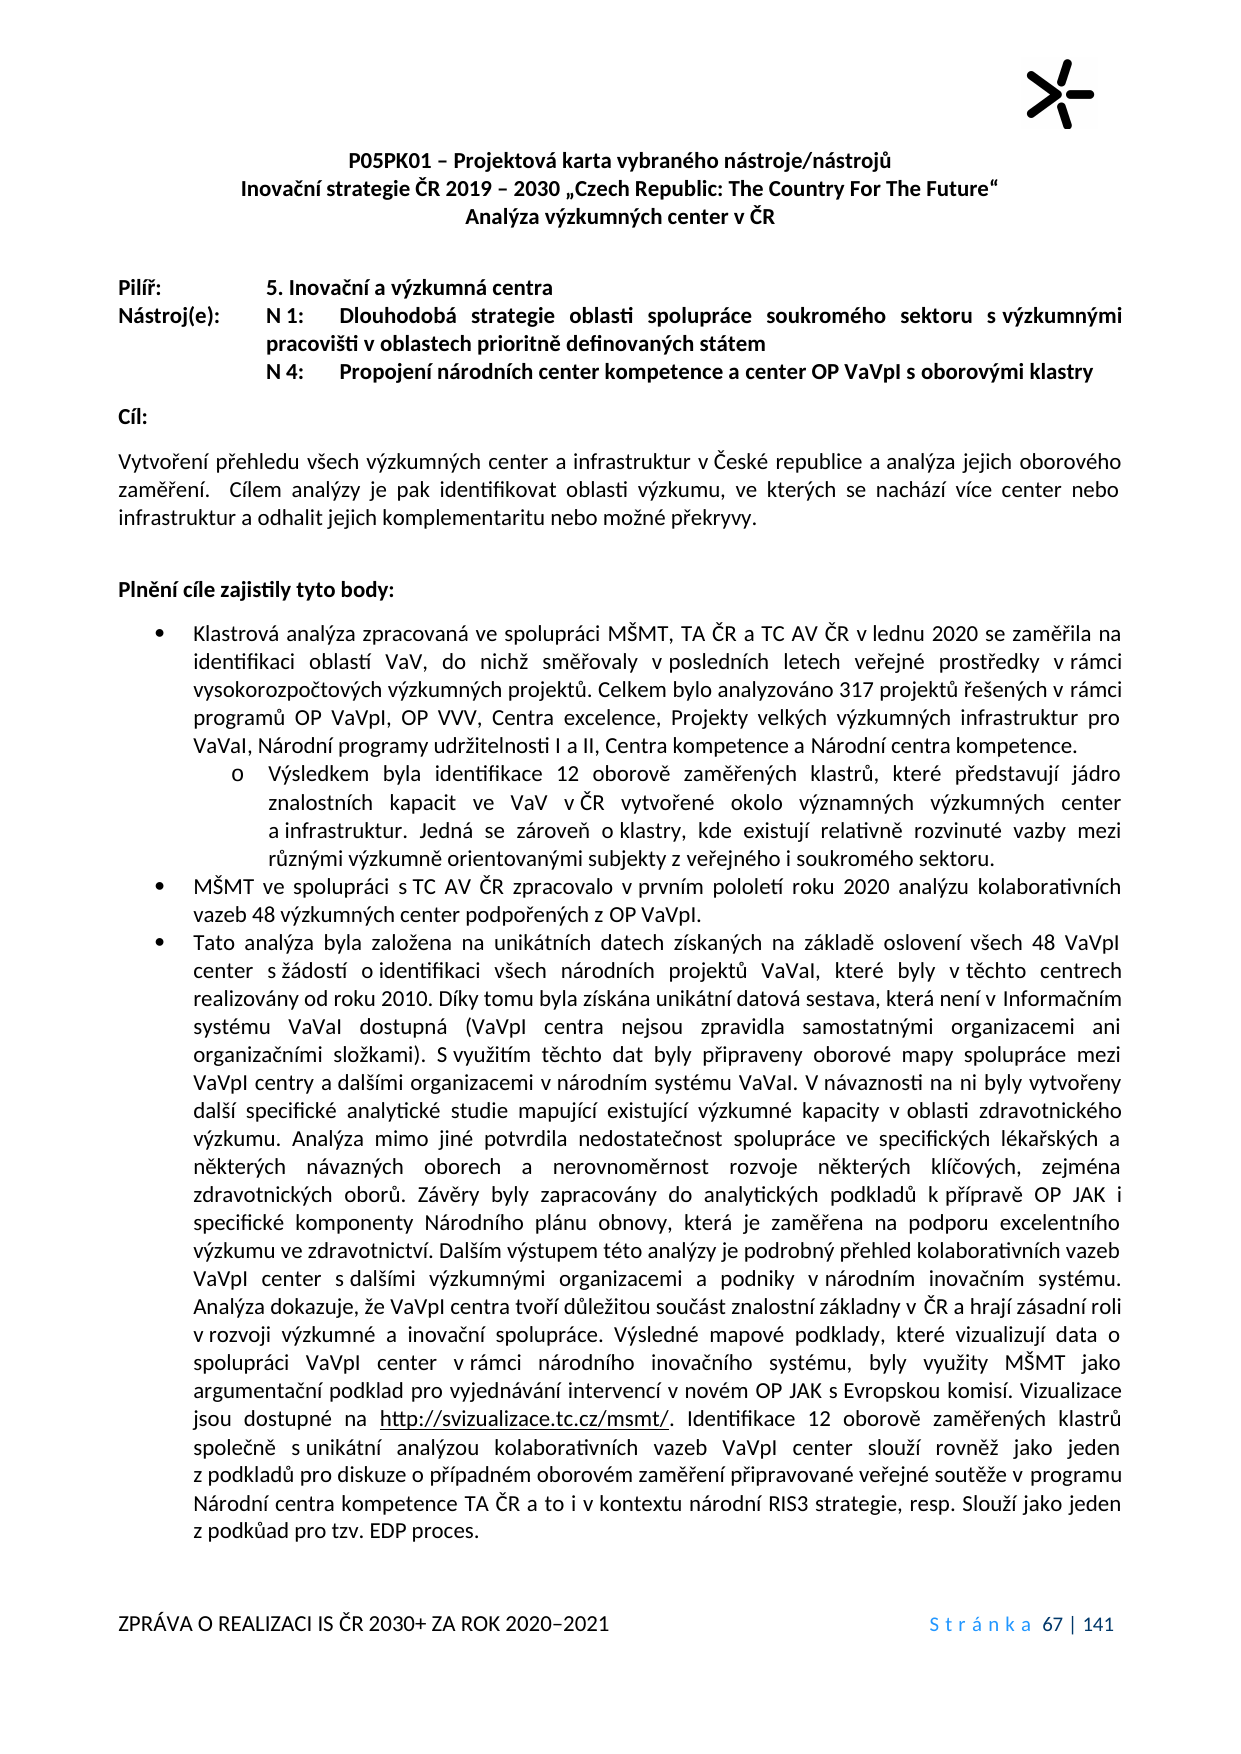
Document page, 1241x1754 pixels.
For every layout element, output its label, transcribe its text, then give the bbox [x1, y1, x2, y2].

text Nástroj(e): N 1: Dlouhodobá strategie oblasti spolupráce soukromého sektoru s výzkumnými pracovišti v oblastech prioritně definovaných státem [118, 301, 1122, 357]
text Pilíř: 5. Inovační a výzkumná centra [118, 273, 1122, 301]
text N 4: Propojení národních center kompetence a center OP VaVpI s oborovými klastry [266, 357, 1122, 386]
picture [1021, 57, 1099, 129]
text Cíl: [118, 402, 1122, 430]
text Inovační strategie ČR 2019 – 2030 „Czech Republic: The Country For The Future“ [118, 174, 1122, 202]
list Výsledkem byla identifikace 12 oborově zaměřených klastrů, které představují jádro znalostních kapacit ve VaV v ČR vytvořené okolo významných výzkumných center a infrastruktur. Jedná se zároveň o klastry, kde existují relativně rozvinuté vazby mezi různými výzkumně orientovanými subjekty z veřejného i soukromého sektoru. [231, 759, 1122, 872]
text P05PK01 – Projektová karta vybraného nástroje/nástrojů [118, 146, 1122, 174]
text Vytvoření přehledu všech výzkumných center a infrastruktur v České republice a analýza jejich oborového zaměření. Cílem analýzy je pak identifikovat oblasti výzkumu, ve kterých se nachází více center nebo infrastruktur a odhalit jejich komplementaritu nebo možné překryvy. [118, 447, 1122, 531]
list MŠMT ve spolupráci s TC AV ČR zpracovalo v prvním pololetí roku 2020 analýzu kolaborativních vazeb 48 výzkumných center podpořených z OP VaVpI. [156, 872, 1122, 928]
list Klastrová analýza zpracovaná ve spolupráci MŠMT, TA ČR a TC AV ČR v lednu 2020 se zaměřila na identifikaci oblastí VaV, do nichž směřovaly v posledních letech veřejné prostředky v rámci vysokorozpočtových výzkumných projektů. Celkem bylo analyzováno 317 projektů řešených v rámci programů OP VaVpI, OP VVV, Centra excelence, Projekty velkých výzkumných infrastruktur pro VaVaI, Národní programy udržitelnosti I a II, Centra kompetence a Národní centra kompetence. [156, 619, 1122, 759]
text Analýza výzkumných center v ČR [118, 202, 1122, 230]
text Plnění cíle zajistily tyto body: [118, 576, 1122, 604]
list Tato analýza byla založena na unikátních datech získaných na základě oslovení všech 48 VaVpI center s žádostí o identifikaci všech národních projektů VaVaI, které byly v těchto centrech realizovány od roku 2010. Díky tomu byla získána unikátní datová sestava, která není v Informačním systému VaVaI dostupná (VaVpI centra nejsou zpravidla samostatnými organizacemi ani organizačními složkami). S využitím těchto dat byly připraveny oborové mapy spolupráce mezi VaVpI centry a dalšími organizacemi v národním systému VaVaI. V návaznosti na ni byly vytvořeny další specifické analytické studie mapující existující výzkumné kapacity v oblasti zdravotnického výzkumu. Analýza mimo jiné potvrdila nedostatečnost spolupráce ve specifických lékařských a některých návazných oborech a nerovnoměrnost rozvoje některých klíčových, zejména zdravotnických oborů. Závěry byly zapracovány do analytických podkladů k přípravě OP JAK i specifické komponenty Národního plánu obnovy, která je zaměřena na podporu excelentního výzkumu ve zdravotnictví. Dalším výstupem této analýzy je podrobný přehled kolaborativních vazeb VaVpI center s dalšími výzkumnými organizacemi a podniky v národním inovačním systému. Analýza dokazuje, že VaVpI centra tvoří důležitou součást znalostní základny v ČR a hrají zásadní roli v rozvoji výzkumné a inovační spolupráce. Výsledné mapové podklady, které vizualizují data o spolupráci VaVpI center v rámci národního inovačního systému, byly využity MŠMT jako argumentační podklad pro vyjednávání intervencí v novém OP JAK s Evropskou komisí. Vizualizace jsou dostupné na http://svizualizace.tc.cz/msmt/. Identifikace 12 oborově zaměřených klastrů společně s unikátní analýzou kolaborativních vazeb VaVpI center slouží rovněž jako jeden z podkladů pro diskuze o případném oborovém zaměření připravované veřejné soutěže v programu Národní centra kompetence TA ČR a to i v kontextu národní RIS3 strategie, resp. Slouží jako jeden z podkůad pro tzv. EDP proces. [156, 928, 1122, 1545]
